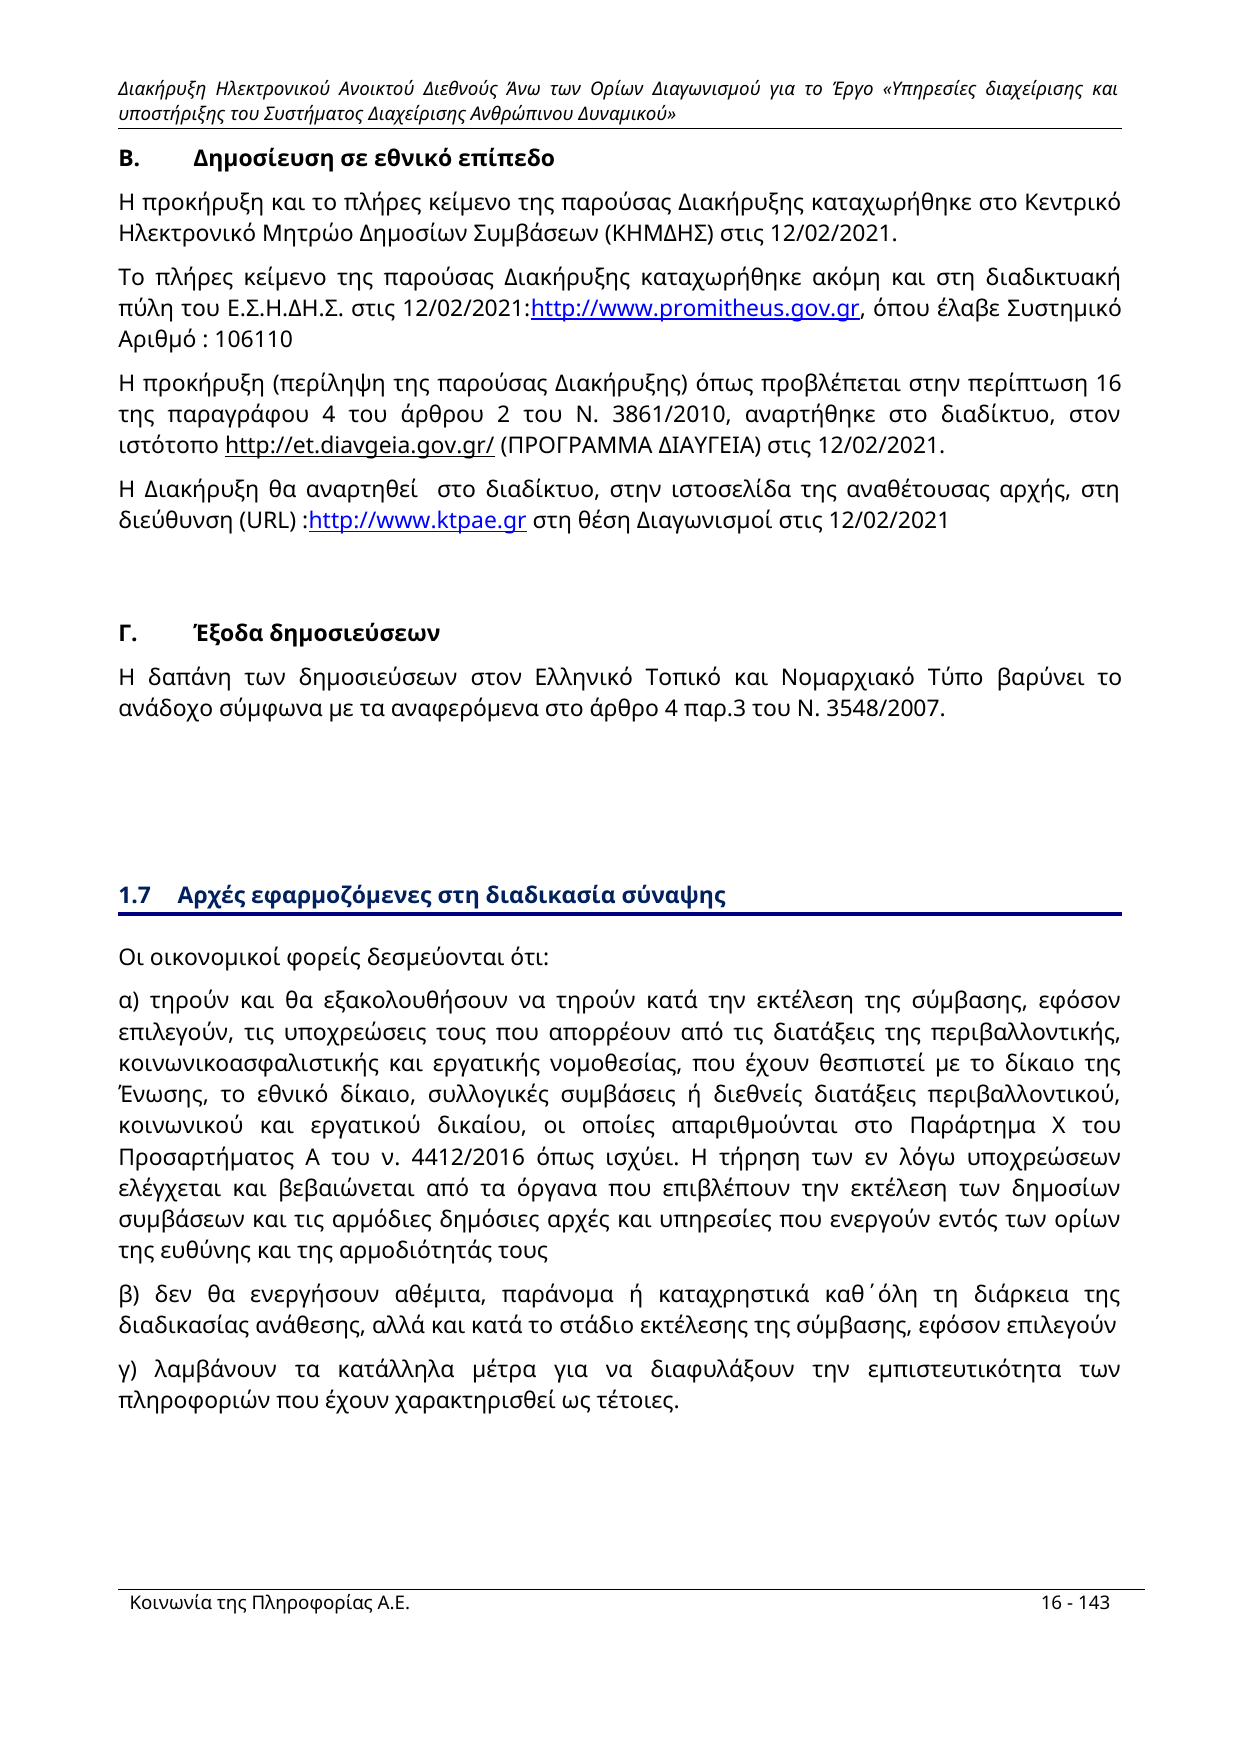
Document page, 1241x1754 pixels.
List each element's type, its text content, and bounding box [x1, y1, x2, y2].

text α) τηρούν και θα εξακολουθήσουν να τηρούν κατά την εκτέλεση της σύμβασης, εφόσον επιλεγούν, τις υποχρεώσεις τους που απορρέουν από τις διατάξεις της περιβαλλοντικής, κοινωνικοασφαλιστικής και εργατικής νομοθεσίας, που έχουν θεσπιστεί με το δίκαιο της Ένωσης, το εθνικό δίκαιο, συλλογικές συμβάσεις ή διεθνείς διατάξεις περιβαλλοντικού, κοινωνικού και εργατικού δικαίου, οι οποίες απαριθμούνται στο Παράρτημα Χ του Προσαρτήματος Α του ν. 4412/2016 όπως ισχύει. Η τήρηση των εν λόγω υποχρεώσεων ελέγχεται και βεβαιώνεται από τα όργανα που επιβλέπουν την εκτέλεση των δημοσίων συμβάσεων και τις αρμόδιες δημόσιες αρχές και υπηρεσίες που ενεργούν εντός των ορίων της ευθύνης και της αρμοδιότητάς τους [118, 984, 1122, 1266]
text Η δαπάνη των δημοσιεύσεων στον Ελληνικό Τοπικό και Νομαρχιακό Τύπο βαρύνει το ανάδοχο σύμφωνα με τα αναφερόμενα στο άρθρο 4 παρ.3 του Ν. 3548/2007. [118, 660, 1122, 723]
text Η προκήρυξη (περίληψη της παρούσας Διακήρυξης) όπως προβλέπεται στην περίπτωση 16 της παραγράφου 4 του άρθρου 2 του Ν. 3861/2010, αναρτήθηκε στο διαδίκτυο, στον ιστότοπο http://et.diavgeia.gov.gr/ (ΠΡΟΓΡΑΜΜΑ ΔΙΑΥΓΕΙΑ) στις 12/02/2021. [118, 367, 1122, 460]
text Β. Δημοσίευση σε εθνικό επίπεδο [118, 142, 1122, 173]
text Η Διακήρυξη θα αναρτηθεί στο διαδίκτυο, στην ιστοσελίδα της αναθέτουσας αρχής, στη διεύθυνση (URL) :http://www.ktpae.gr στη θέση Διαγωνισμοί στις 12/02/2021 [118, 473, 1122, 535]
text Οι οικονομικοί φορείς δεσμεύονται ότι: [118, 941, 1122, 972]
subtitle Αρχές εφαρμοζόμενες στη διαδικασία σύναψης [118, 879, 1122, 912]
text Η προκήρυξη και το πλήρες κείμενο της παρούσας Διακήρυξης καταχωρήθηκε στο Κεντρικό Ηλεκτρονικό Μητρώο Δημοσίων Συμβάσεων (ΚΗΜΔΗΣ) στις 12/02/2021. [118, 185, 1122, 248]
text Το πλήρες κείμενο της παρούσας Διακήρυξης καταχωρήθηκε ακόμη και στη διαδικτυακή πύλη του Ε.Σ.Η.ΔΗ.Σ. στις 12/02/2021:http://www.promitheus.gov.gr, όπου έλαβε Συστημικό Αριθμό : 106110 [118, 260, 1122, 354]
text β) δεν θα ενεργήσουν αθέμιτα, παράνομα ή καταχρηστικά καθ΄όλη τη διάρκεια της διαδικασίας ανάθεσης, αλλά και κατά το στάδιο εκτέλεσης της σύμβασης, εφόσον επιλεγούν [118, 1278, 1122, 1341]
text γ) λαμβάνουν τα κατάλληλα μέτρα για να διαφυλάξουν την εμπιστευτικότητα των πληροφοριών που έχουν χαρακτηρισθεί ως τέτοιες. [118, 1353, 1122, 1416]
text Γ. Έξοδα δημοσιεύσεων [118, 617, 1122, 648]
